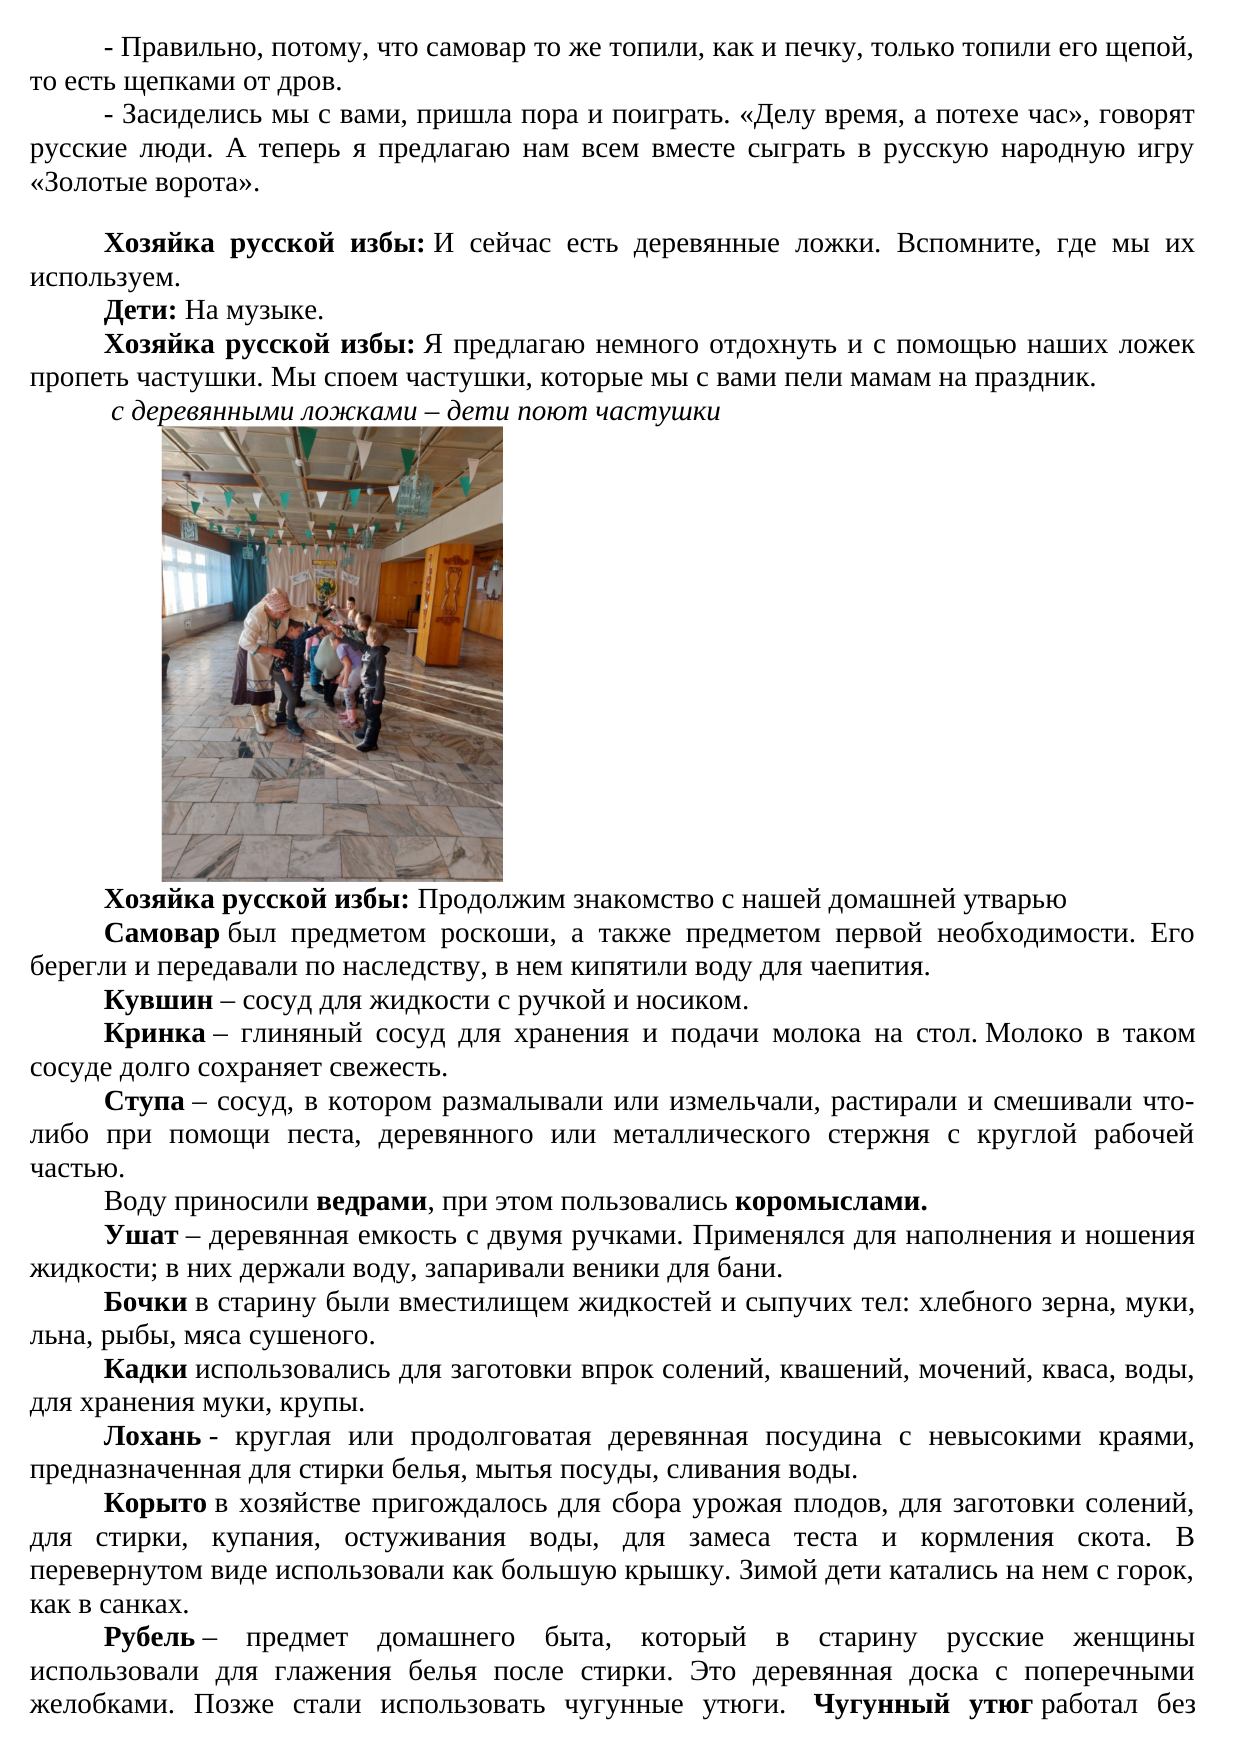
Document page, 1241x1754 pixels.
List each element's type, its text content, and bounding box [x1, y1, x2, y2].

text Самовар был предметом роскоши, а также предметом первой необходимости. Его берегли и передавали по наследству, в нем кипятили воду для чаепития. [29, 915, 1196, 982]
picture [162, 427, 503, 881]
text Хозяйка русской избы: И сейчас есть деревянные ложки. Вспомните, где мы их используем. [29, 225, 1196, 292]
text Воду приносили ведрами, при этом пользовались коромыслами. [29, 1183, 1196, 1217]
text Бочки в старину были вместилищем жидкостей и сыпучих тел: хлебного зерна, муки, льна, рыбы, мяса сушеного. [29, 1284, 1196, 1351]
text Кринка – глиняный сосуд для хранения и подачи молока на стол. Молоко в таком сосуде долго сохраняет свежесть. [29, 1016, 1196, 1083]
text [29, 1619, 1196, 1720]
text - Правильно, потому, что самовар то же топили, как и печку, только топили его щепой, то есть щепками от дров. [29, 29, 1196, 97]
text Дети: На музыке. [29, 292, 1196, 326]
text с деревянными ложками – дети поют частушки [29, 393, 1196, 427]
text - Засиделись мы с вами, пришла пора и поиграть. «Делу время, а потехе час», говорят русские люди. А теперь я предлагаю нам всем вместе сыграть в русскую народную игру «Золотые ворота». [29, 97, 1196, 197]
text Ступа – сосуд, в котором размалывали или измельчали, растирали и смешивали что-либо при помощи песта, деревянного или металлического стержня с круглой рабочей частью. [29, 1083, 1196, 1183]
text Кадки использовались для заготовки впрок солений, квашений, мочений, кваса, воды, для хранения муки, крупы. [29, 1351, 1196, 1418]
text Корыто в хозяйстве пригождалось для сбора урожая плодов, для заготовки солений, для стирки, купания, остуживания воды, для замеса теста и кормления скота. В перевернутом виде использовали как большую крышку. Зимой дети катались на нем с горок, как в санках. [29, 1485, 1196, 1619]
text Хозяйка русской избы: Продолжим знакомство с нашей домашней утварью [29, 881, 1196, 915]
text Кувшин – сосуд для жидкости с ручкой и носиком. [29, 982, 1196, 1016]
text Ушат – деревянная емкость с двумя ручками. Применялся для наполнения и ношения жидкости; в них держали воду, запаривали веники для бани. [29, 1217, 1196, 1284]
text Лохань - круглая или продолговатая деревянная посудина с невысокими краями, предназначенная для стирки белья, мытья посуды, сливания воды. [29, 1418, 1196, 1485]
text Хозяйка русской избы: Я предлагаю немного отдохнуть и с помощью наших ложек пропеть частушки. Мы споем частушки, которые мы с вами пели мамам на праздник. [29, 326, 1196, 393]
